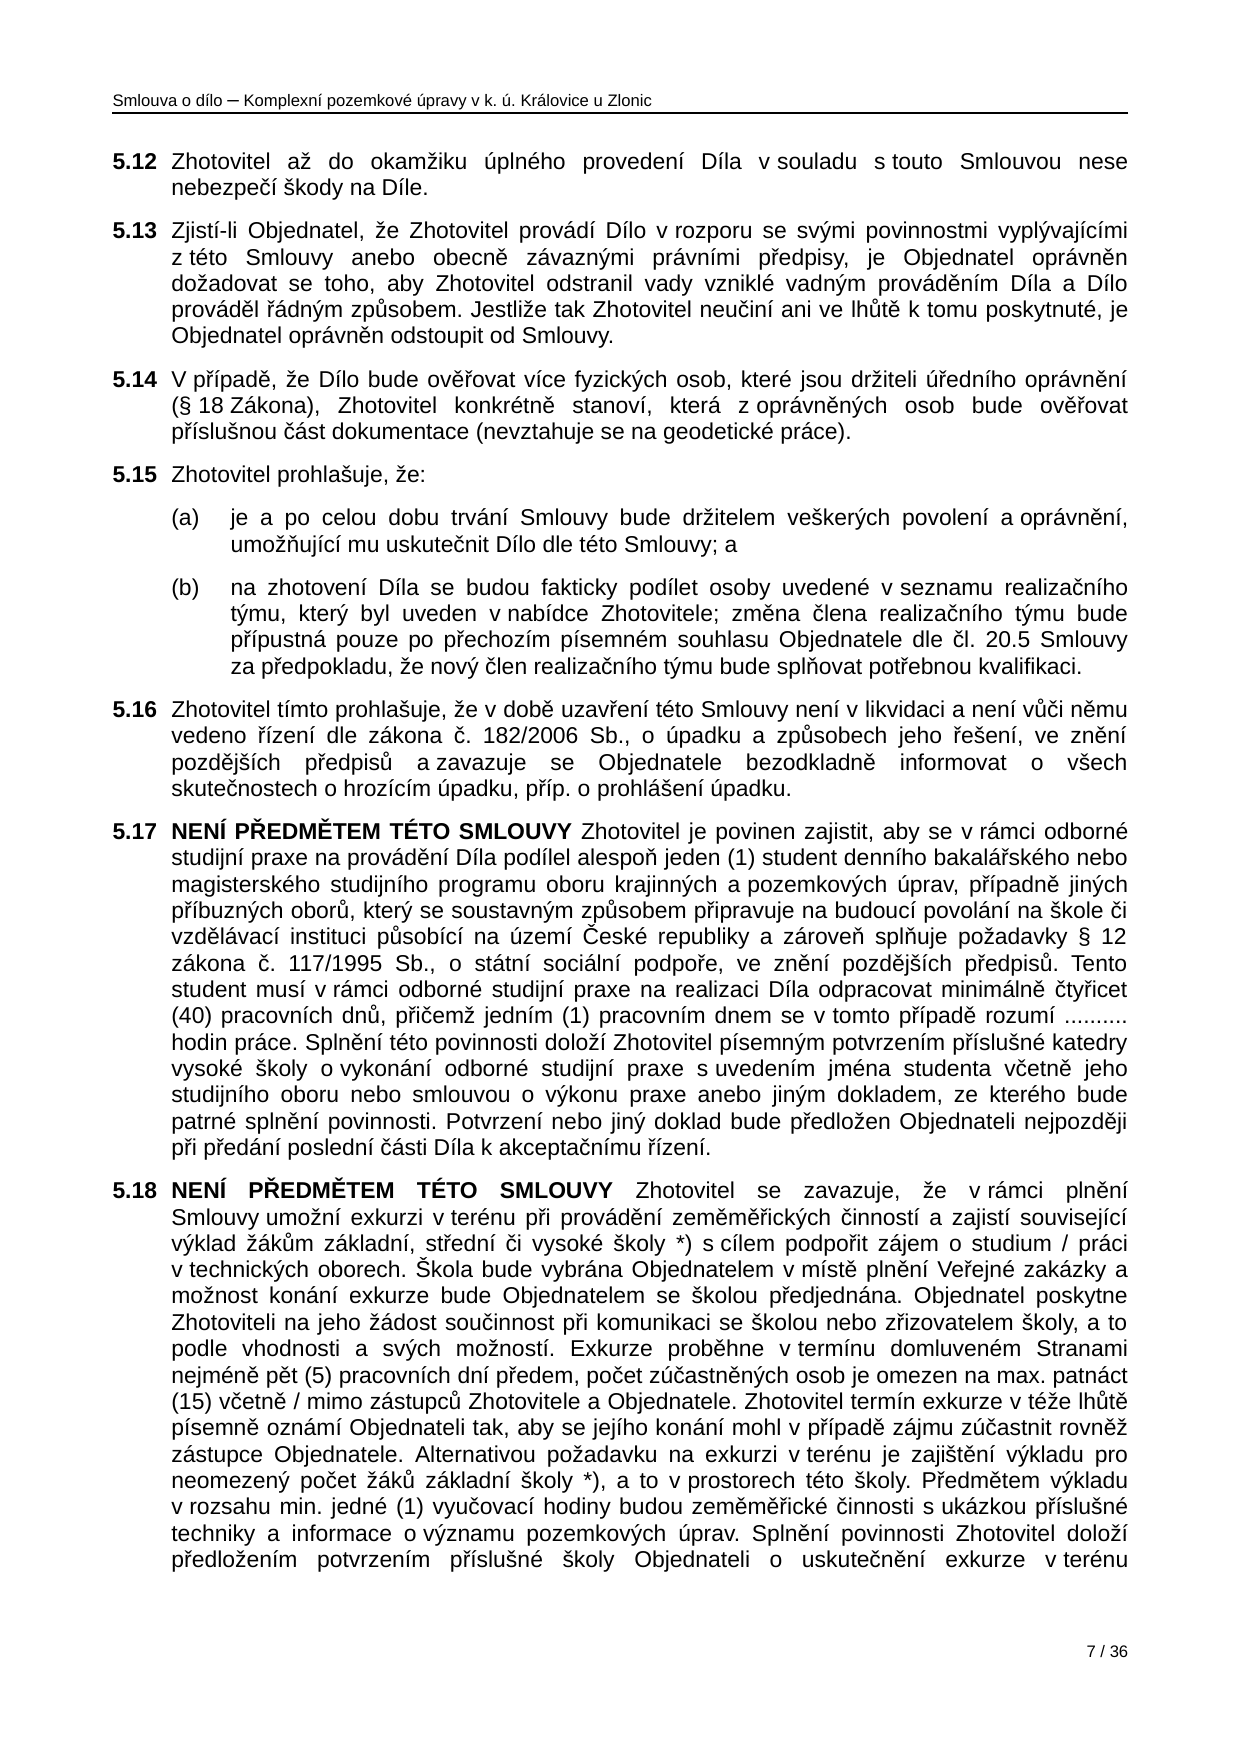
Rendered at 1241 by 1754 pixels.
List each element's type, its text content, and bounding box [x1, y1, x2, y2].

list na zhotovení Díla se budou fakticky podílet osoby uvedené v seznamu realizačního týmu, který byl uveden v nabídce Zhotovitele; změna člena realizačního týmu bude přípustná pouze po přechozím písemném souhlasu Objednatele dle čl. 20.5 Smlouvy za předpokladu, že nový člen realizačního týmu bude splňovat potřebnou kvalifikaci. [171, 574, 1128, 679]
list je a po celou dobu trvání Smlouvy bude držitelem veškerých povolení a oprávnění, umožňující mu uskutečnit Dílo dle této Smlouvy; a [171, 504, 1128, 557]
text Zhotovitel prohlašuje, že: [112, 461, 1128, 488]
text V případě, že Dílo bude ověřovat více fyzických osob, které jsou držiteli úředního oprávnění (§ 18 Zákona), Zhotovitel konkrétně stanoví, která z oprávněných osob bude ověřovat příslušnou část dokumentace (nevztahuje se na geodetické práce). [112, 366, 1128, 444]
text Zjistí-li Objednatel, že Zhotovitel provádí Dílo v rozporu se svými povinnostmi vyplývajícími z této Smlouvy anebo obecně závaznými právními předpisy, je Objednatel oprávněn dožadovat se toho, aby Zhotovitel odstranil vady vzniklé vadným prováděním Díla a Dílo prováděl řádným způsobem. Jestliže tak Zhotovitel neučiní ani ve lhůtě k tomu poskytnuté, je Objednatel oprávněn odstoupit od Smlouvy. [112, 217, 1128, 349]
text Zhotovitel až do okamžiku úplného provedení Díla v souladu s touto Smlouvou nese nebezpečí škody na Díle. [112, 148, 1128, 200]
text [112, 1177, 1128, 1572]
text Zhotovitel tímto prohlašuje, že v době uzavření této Smlouvy není v likvidaci a není vůči němu vedeno řízení dle zákona č. 182/2006 Sb., o úpadku a způsobech jeho řešení, ve znění pozdějších předpisů a zavazuje se Objednatele bezodkladně informovat o všech skutečnostech o hrozícím úpadku, příp. o prohlášení úpadku. [112, 696, 1128, 801]
text NENÍ PŘEDMĚTEM TÉTO SMLOUVY Zhotovitel je povinen zajistit, aby se v rámci odborné studijní praxe na provádění Díla podílel alespoň jeden (1) student denního bakalářského nebo magisterského studijního programu oboru krajinných a pozemkových úprav, případně jiných příbuzných oborů, který se soustavným způsobem připravuje na budoucí povolání na škole či vzdělávací instituci působící na území České republiky a zároveň splňuje požadavky § 12 zákona č. 117/1995 Sb., o státní sociální podpoře, ve znění pozdějších předpisů. Tento student musí v rámci odborné studijní praxe na realizaci Díla odpracovat minimálně čtyřicet (40) pracovních dnů, přičemž jedním (1) pracovním dnem se v tomto případě rozumí .......... hodin práce. Splnění této povinnosti doloží Zhotovitel písemným potvrzením příslušné katedry vysoké školy o vykonání odborné studijní praxe s uvedením jména studenta včetně jeho studijního oboru nebo smlouvou o výkonu praxe anebo jiným dokladem, ze kterého bude patrné splnění povinnosti. Potvrzení nebo jiný doklad bude předložen Objednateli nejpozději při předání poslední části Díla k akceptačnímu řízení. [112, 818, 1128, 1160]
